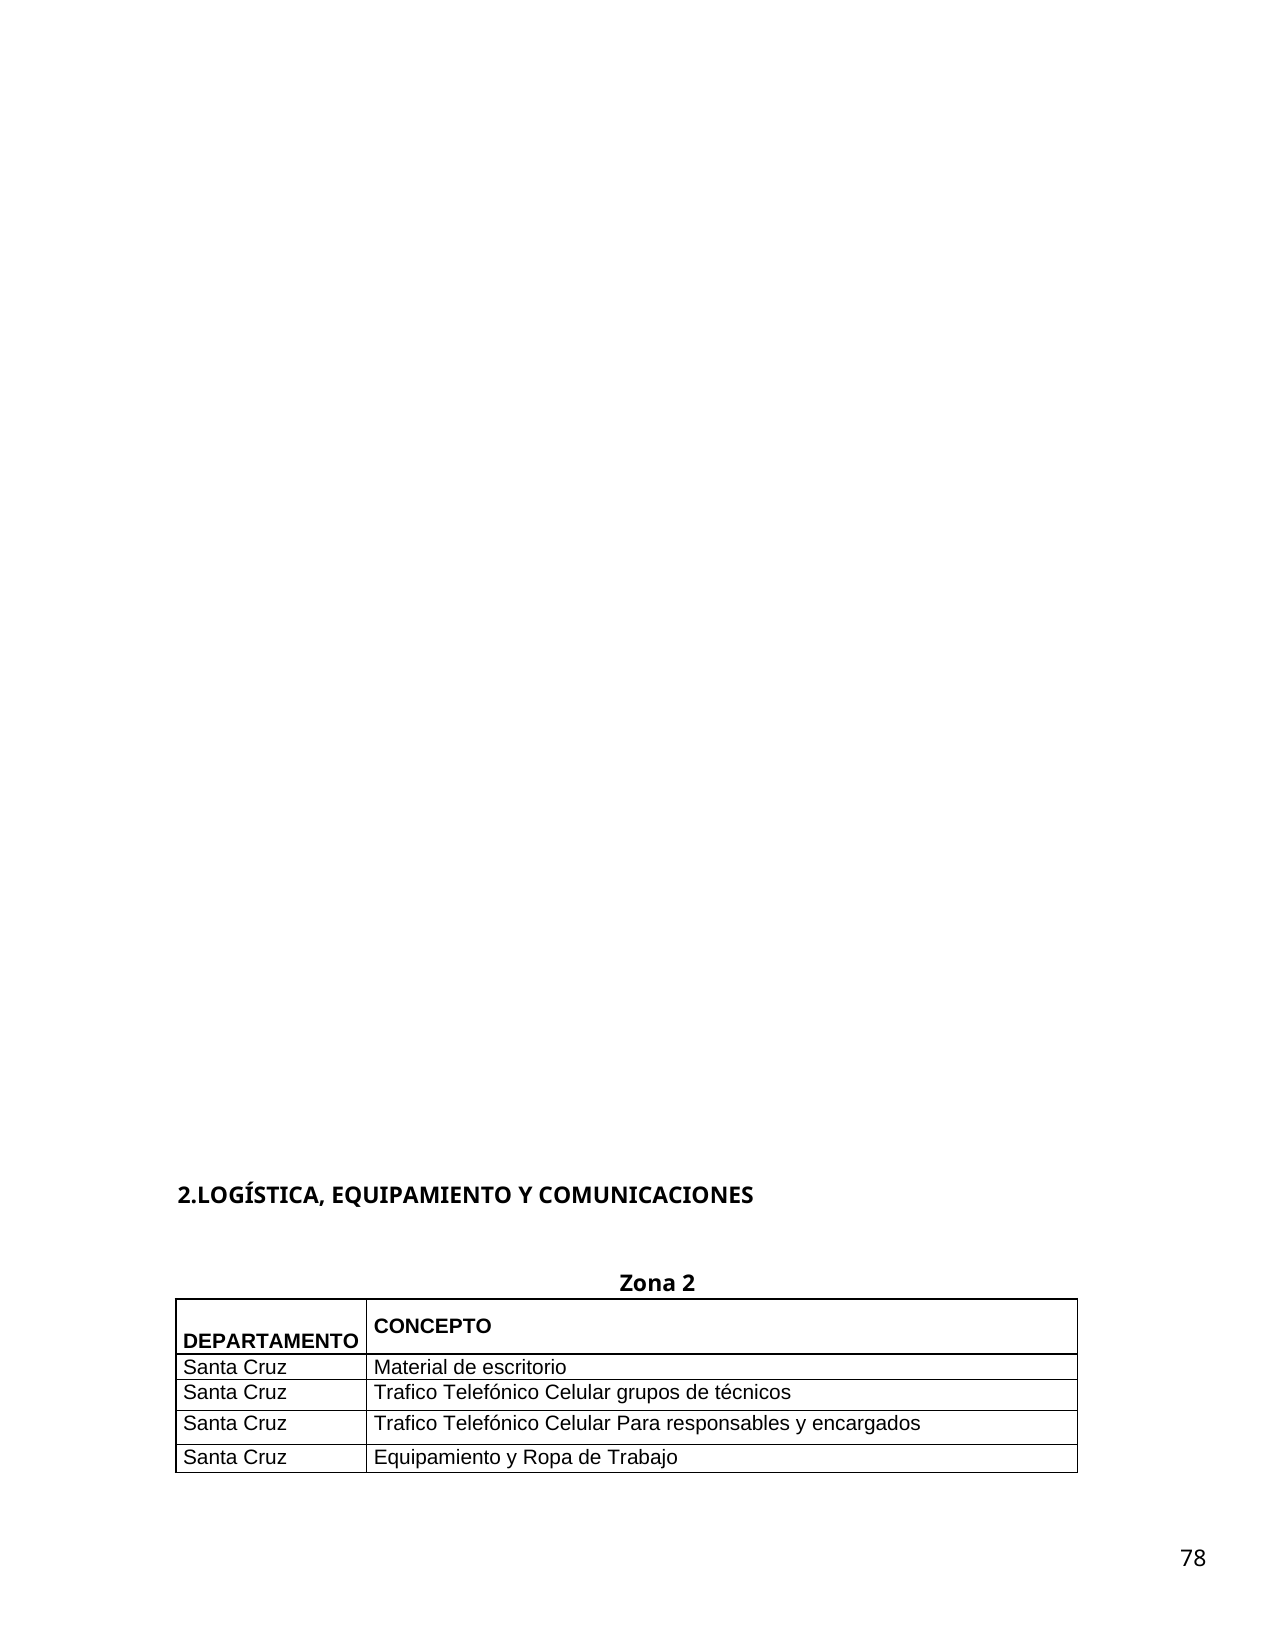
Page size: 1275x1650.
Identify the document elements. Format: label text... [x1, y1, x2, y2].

table_cell Trafico Telefónico Celular Para responsables y encargados [367, 1411, 1077, 1444]
table_cell Santa Cruz [177, 1355, 366, 1379]
table_cell Trafico Telefónico Celular grupos de técnicos [367, 1380, 1077, 1410]
table_header DEPARTAMENTO [177, 1300, 366, 1353]
subtitle 2.LOGÍSTICA, EQUIPAMIENTO Y COMUNICACIONES [177, 1179, 1137, 1210]
table_cell Equipamiento y Ropa de Trabajo [367, 1445, 1077, 1472]
table_cell Santa Cruz [177, 1380, 366, 1410]
table_cell Santa Cruz [177, 1445, 366, 1472]
text Zona 2 [177, 1267, 1137, 1298]
table_cell Material de escritorio [367, 1355, 1077, 1379]
table_header CONCEPTO [367, 1300, 1077, 1353]
table_cell Santa Cruz [177, 1411, 366, 1444]
